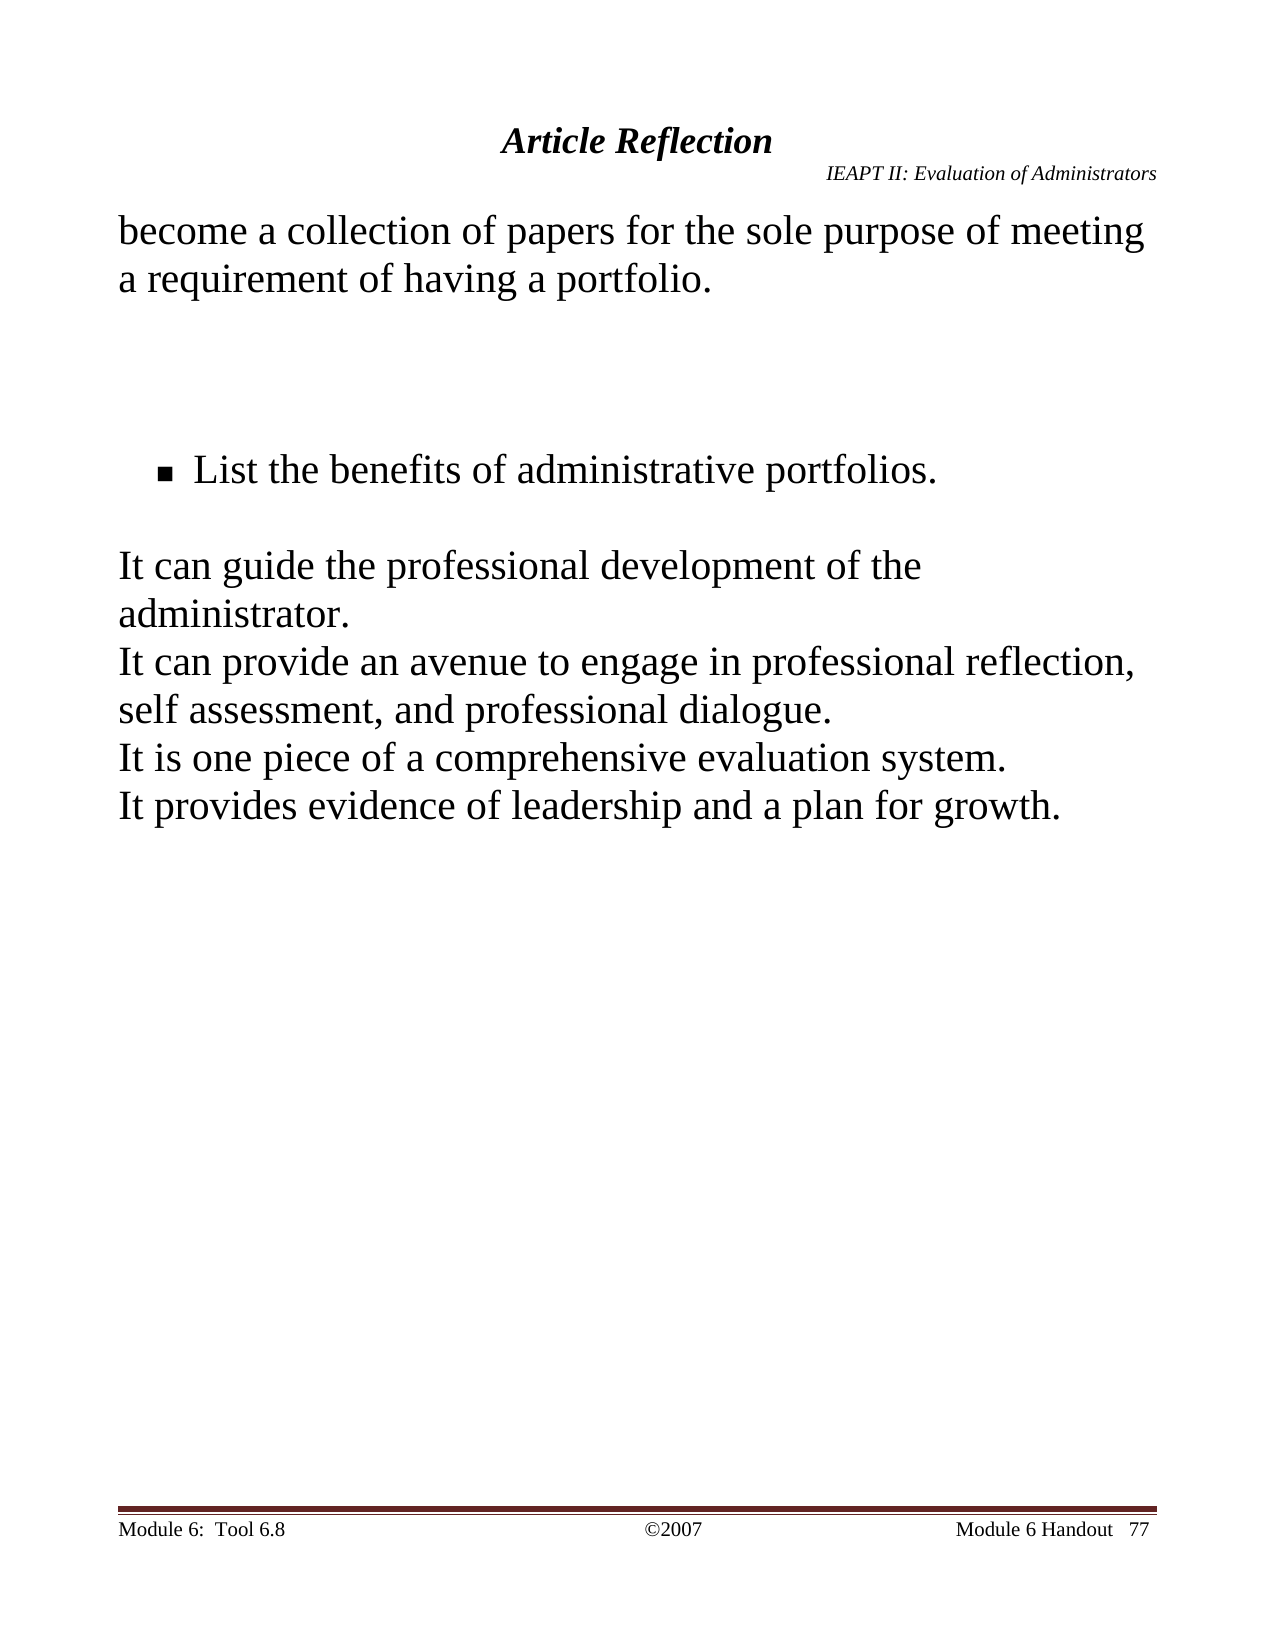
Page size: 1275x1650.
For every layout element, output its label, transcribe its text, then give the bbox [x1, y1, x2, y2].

text It is one piece of a comprehensive evaluation system. [118, 732, 1157, 780]
list List the benefits of administrative portfolios. [156, 445, 1157, 493]
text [118, 205, 1157, 301]
text It can guide the professional development of the administrator. [118, 541, 1157, 636]
text It can provide an avenue to engage in professional reflection, self assessment, and professional dialogue. [118, 636, 1157, 732]
text It provides evidence of leadership and a plan for growth. [118, 780, 1157, 828]
